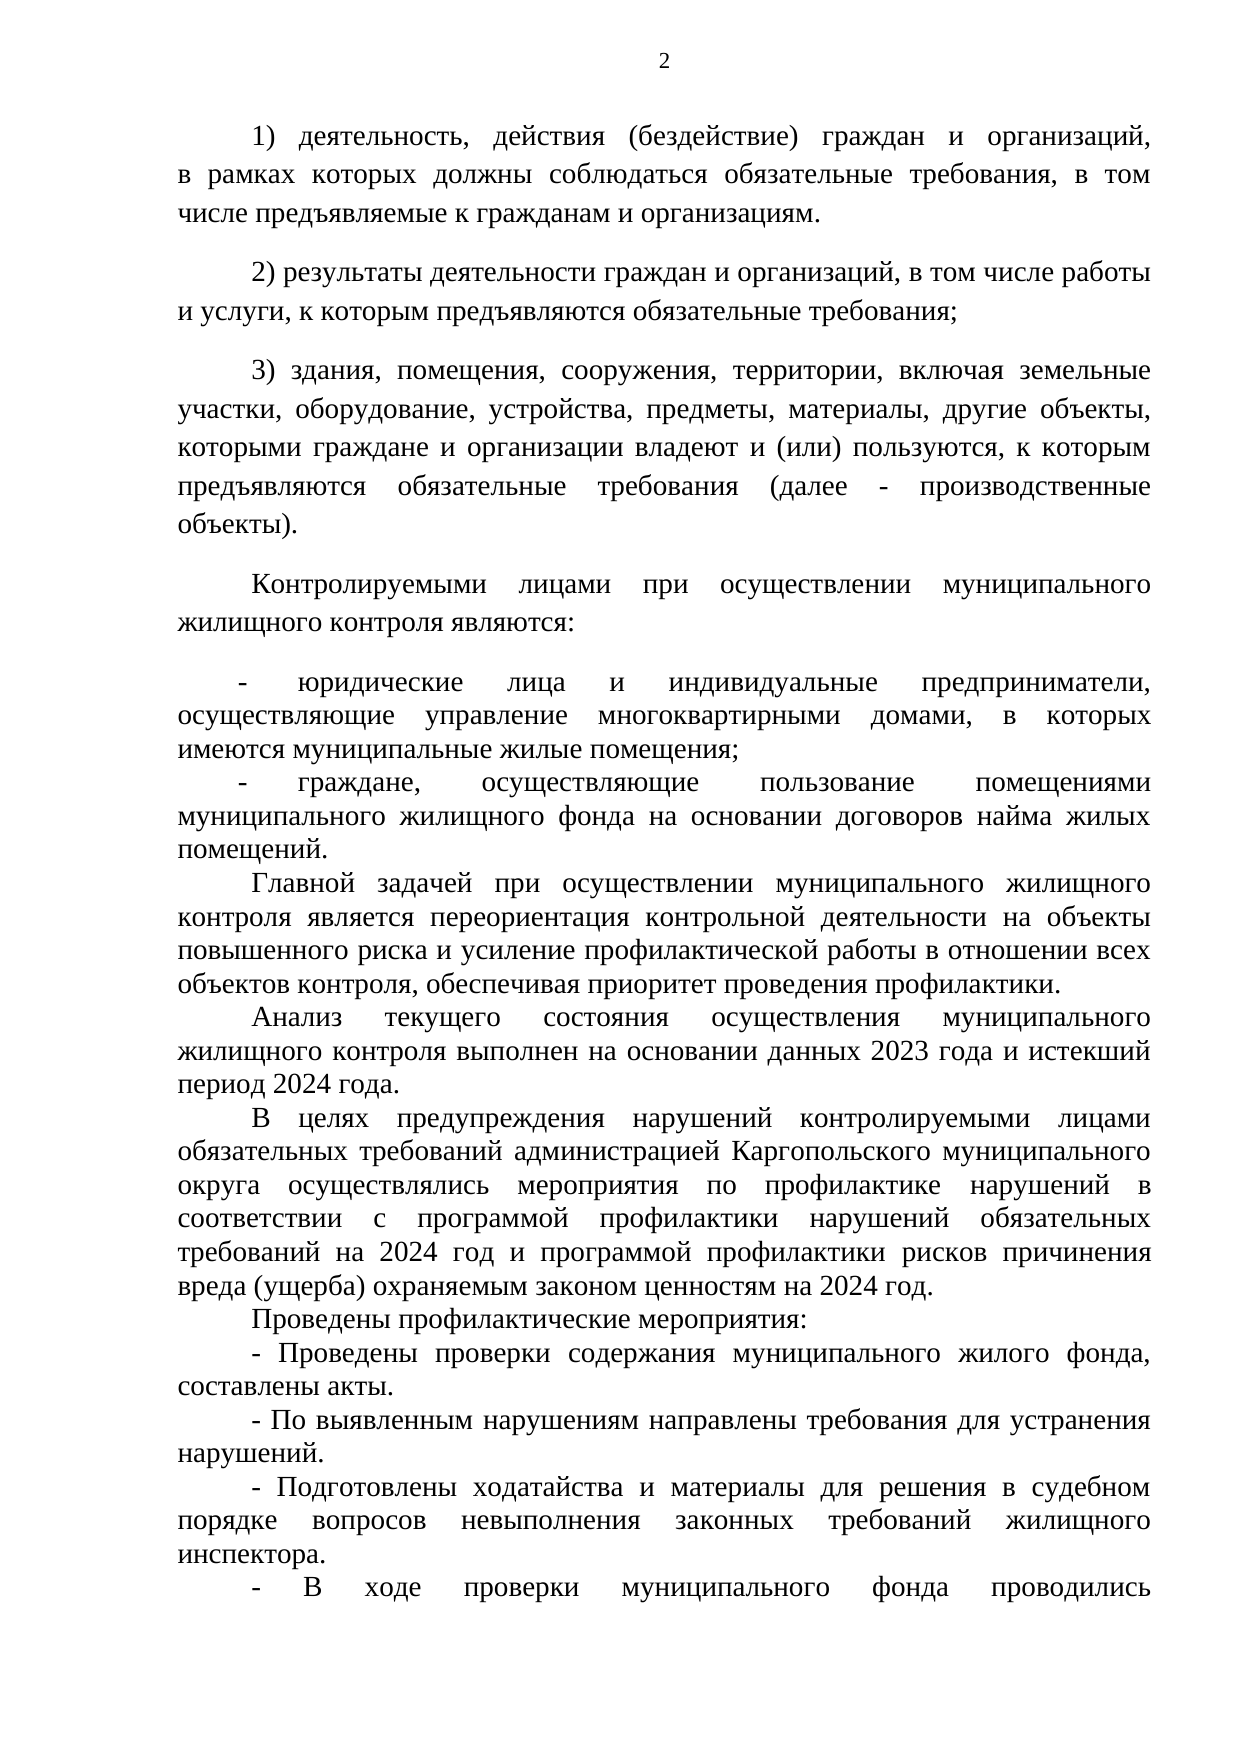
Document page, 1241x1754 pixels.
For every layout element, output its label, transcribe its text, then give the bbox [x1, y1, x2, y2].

text - Подготовлены ходатайства и материалы для решения в судебном порядке вопросов невыполнения законных требований жилищного инспектора. [177, 1469, 1152, 1569]
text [177, 1569, 1152, 1603]
text Контролируемыми лицами при осуществлении муниципального жилищного контроля являются: [177, 566, 1152, 638]
text Анализ текущего состояния осуществления муниципального жилищного контроля выполнен на основании данных 2023 года и истекший период 2024 года. [177, 999, 1152, 1100]
text 3) здания, помещения, сооружения, территории, включая земельные участки, оборудование, устройства, предметы, материалы, другие объекты, которыми граждане и организации владеют и (или) пользуются, к которым предъявляются обязательные требования (далее - производственные объекты). [177, 352, 1152, 540]
text - По выявленным нарушениям направлены требования для устранения нарушений. [177, 1402, 1152, 1469]
text Главной задачей при осуществлении муниципального жилищного контроля является переориентация контрольной деятельности на объекты повышенного риска и усиление профилактической работы в отношении всех объектов контроля, обеспечивая приоритет проведения профилактики. [177, 865, 1152, 999]
text 1) деятельность, действия (бездействие) граждан и организаций, в рамках которых должны соблюдаться обязательные требования, в том числе предъявляемые к гражданам и организациям. [177, 118, 1152, 229]
list граждане, осуществляющие пользование помещениями муниципального жилищного фонда на основании договоров найма жилых помещений. [177, 764, 1152, 865]
text В целях предупреждения нарушений контролируемыми лицами обязательных требований администрацией Каргопольского муниципального округа осуществлялись мероприятия по профилактике нарушений в соответствии с программой профилактики нарушений обязательных требований на 2024 год и программой профилактики рисков причинения вреда (ущерба) охраняемым законом ценностям на 2024 год. [177, 1100, 1152, 1301]
text 2) результаты деятельности граждан и организаций, в том числе работы и услуги, к которым предъявляются обязательные требования; [177, 254, 1152, 327]
text - Проведены проверки содержания муниципального жилого фонда, составлены акты. [177, 1335, 1152, 1402]
text Проведены профилактические мероприятия: [177, 1301, 1152, 1335]
list юридические лица и индивидуальные предприниматели, осуществляющие управление многоквартирными домами, в которых имеются муниципальные жилые помещения; [177, 664, 1152, 764]
